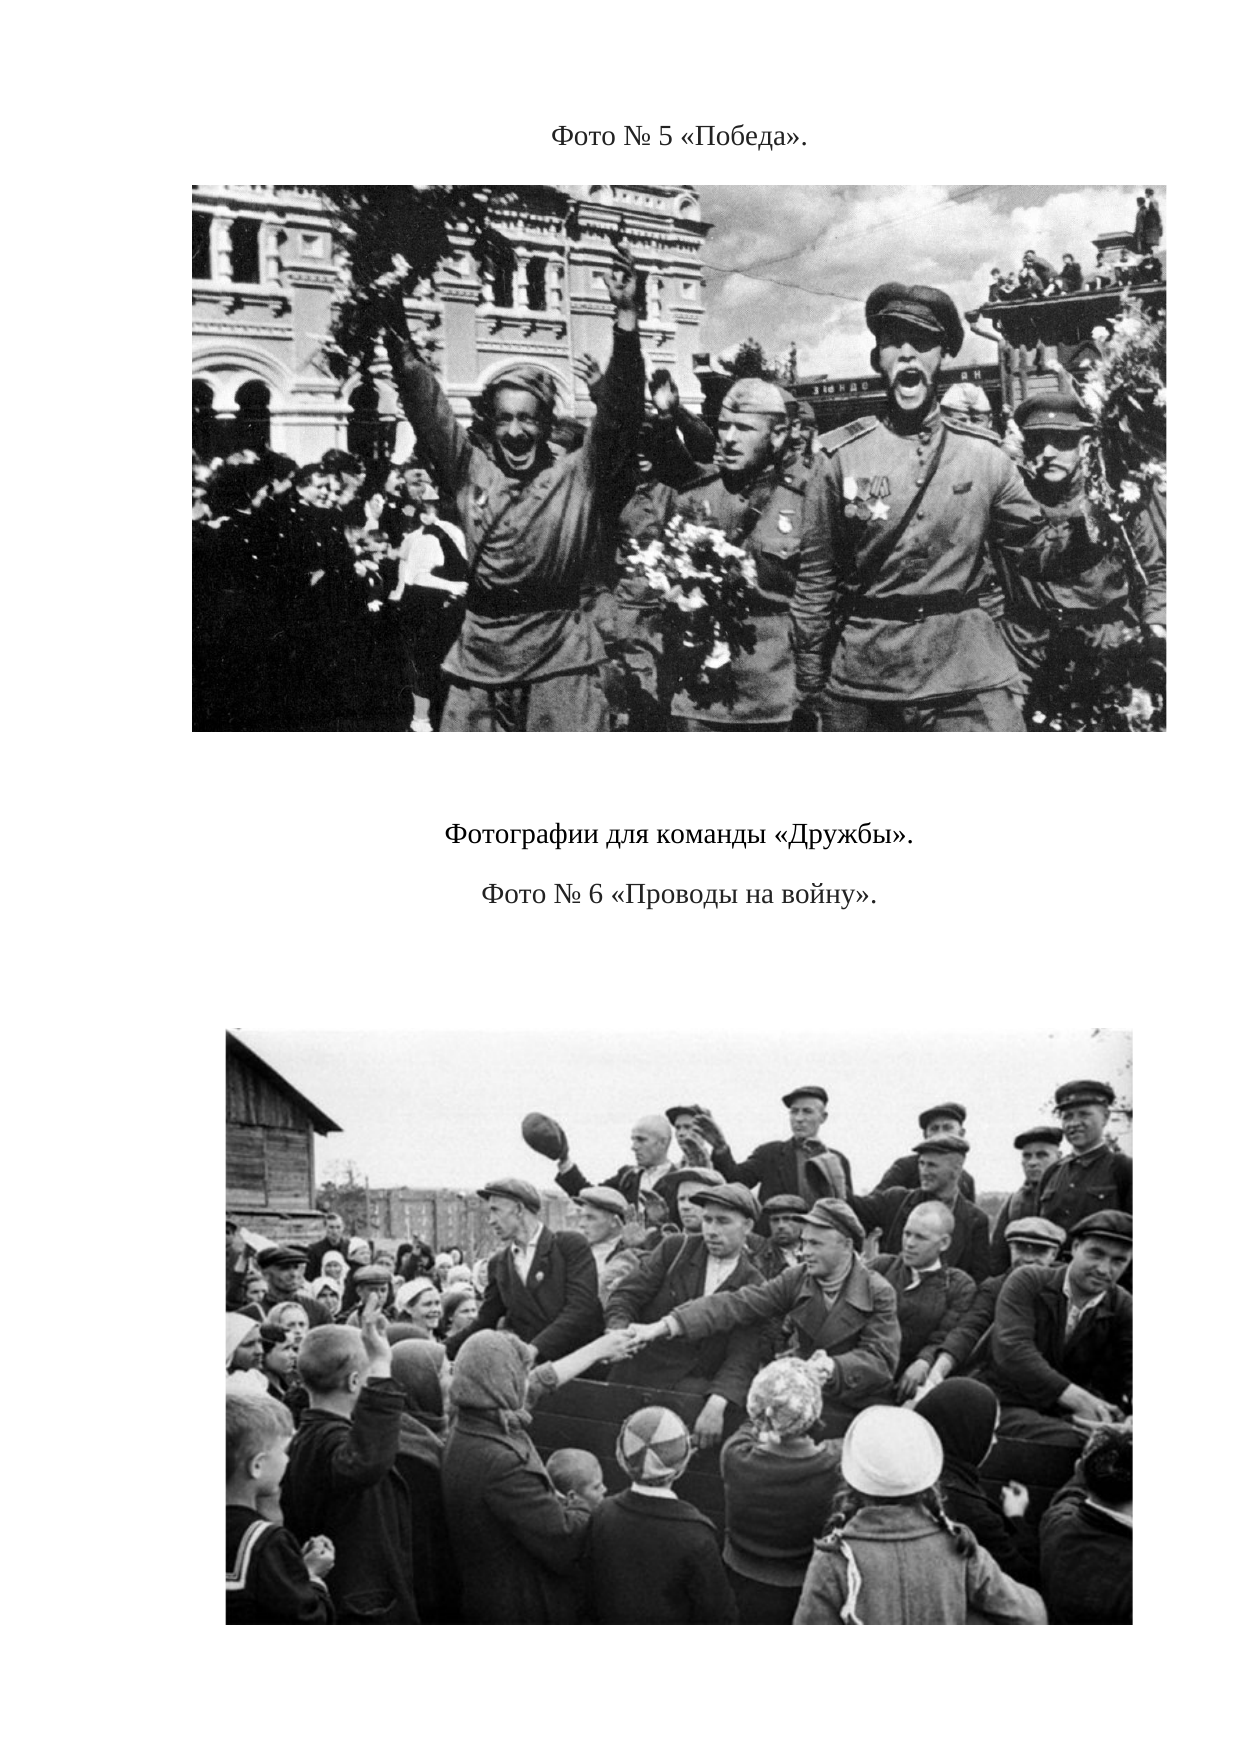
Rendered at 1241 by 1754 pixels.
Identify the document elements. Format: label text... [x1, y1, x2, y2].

picture [192, 185, 1167, 732]
text Фото № 5 «Победа». [177, 118, 1181, 152]
text Фотографии для команды «Дружбы». [177, 816, 1181, 850]
text Фото № 6 «Проводы на войну». [177, 876, 1181, 909]
picture [225, 1028, 1133, 1625]
